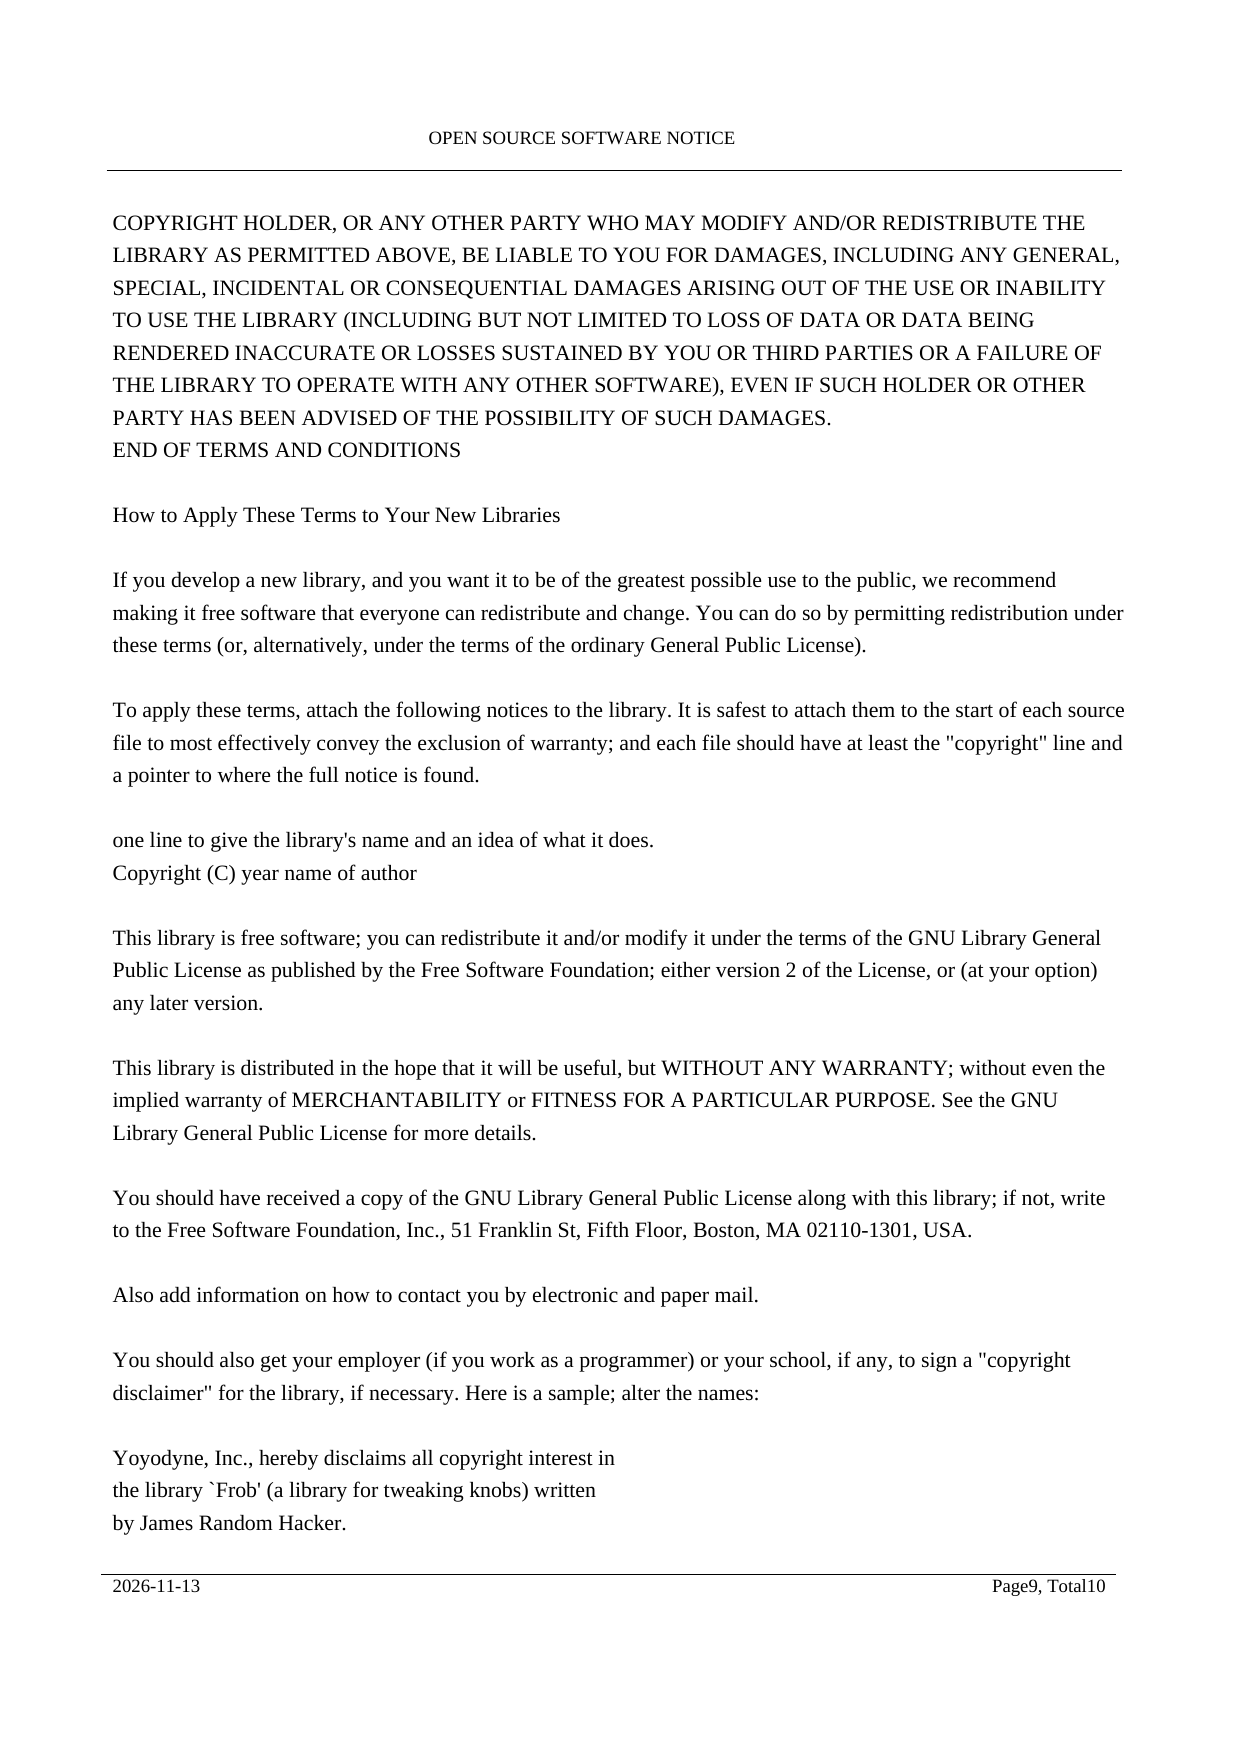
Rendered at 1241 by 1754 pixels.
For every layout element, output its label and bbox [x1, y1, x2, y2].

text [112, 206, 1128, 1539]
